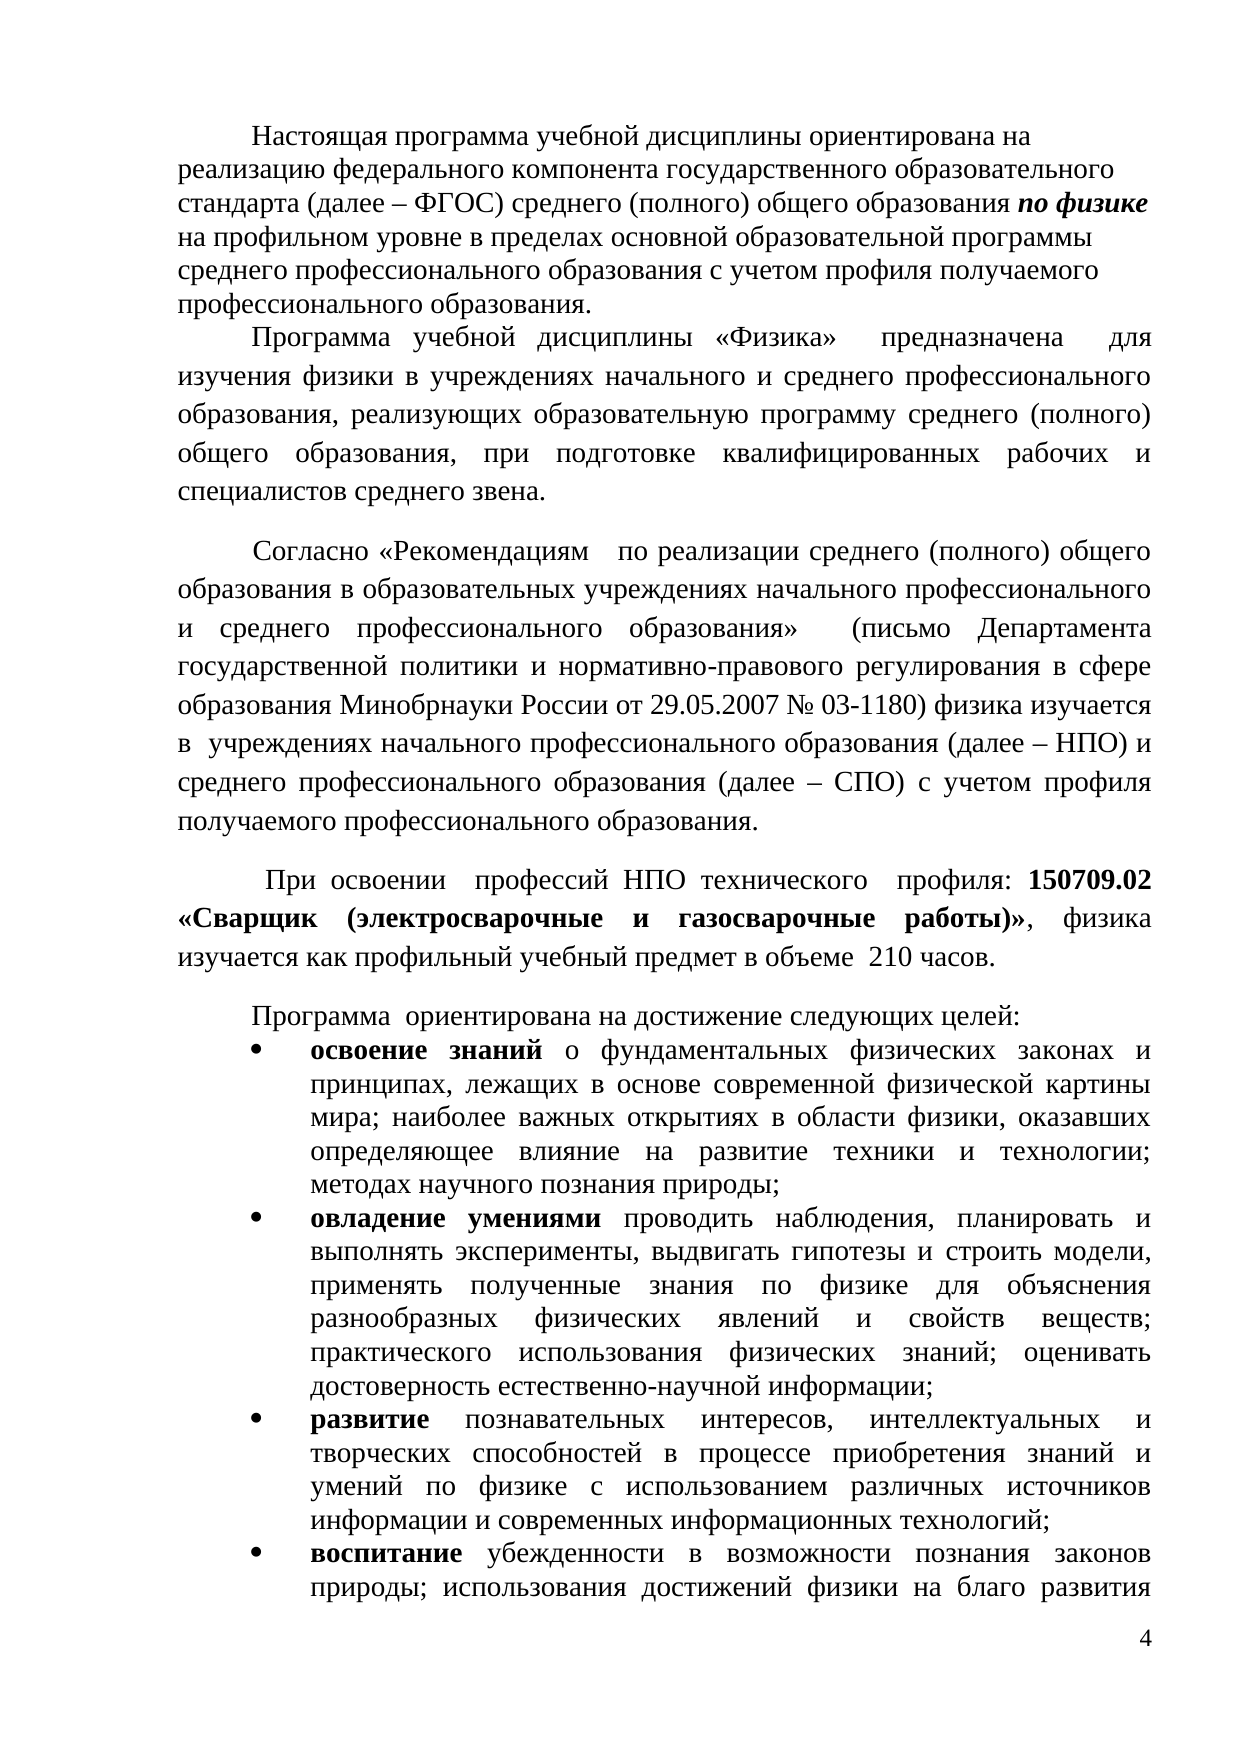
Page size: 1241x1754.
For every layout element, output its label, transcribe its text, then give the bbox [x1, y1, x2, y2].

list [251, 1536, 1152, 1603]
text Программа ориентирована на достижение следующих целей: [177, 998, 1152, 1032]
text Программа учебной дисциплины «Физика» предназначена для изучения физики в учреждениях начального и среднего профессионального образования, реализующих образовательную программу среднего (полного) общего образования, при подготовке квалифицированных рабочих и специалистов среднего звена. [177, 319, 1152, 507]
text Согласно «Рекомендациям по реализации среднего (полного) общего образования в образовательных учреждениях начального профессионального и среднего профессионального образования» (письмо Департамента государственной политики и нормативно-правового регулирования в сфере образования Минобрнауки России от 29.05.2007 № 03-1180) физика изучается в учреждениях начального профессионального образования (далее – НПО) и среднего профессионального образования (далее – СПО) с учетом профиля получаемого профессионального образования. [177, 533, 1152, 836]
text При освоении профессий НПО технического профиля: 150709.02 «Сварщик (электросварочные и газосварочные работы)», физика изучается как профильный учебный предмет в объеме 210 часов. [177, 862, 1152, 973]
text Настоящая программа учебной дисциплины ориентирована на реализацию федерального компонента государственного образовательного стандарта (далее – ФГОС) среднего (полного) общего образования по физике на профильном уровне в пределах основной образовательной программы среднего профессионального образования с учетом профиля получаемого профессионального образования. [177, 118, 1152, 319]
list овладение умениями проводить наблюдения, планировать и выполнять эксперименты, выдвигать гипотезы и строить модели, применять полученные знания по физике для объяснения разнообразных физических явлений и свойств веществ; практического использования физических знаний; оценивать достоверность естественно-научной информации; [251, 1200, 1152, 1401]
list освоение знаний о фундаментальных физических законах и принципах, лежащих в основе современной физической картины мира; наиболее важных открытиях в области физики, оказавших определяющее влияние на развитие техники и технологии; методах научного познания природы; [251, 1032, 1152, 1200]
list развитие познавательных интересов, интеллектуальных и творческих способностей в процессе приобретения знаний и умений по физике с использованием различных источников информации и современных информационных технологий; [251, 1401, 1152, 1536]
